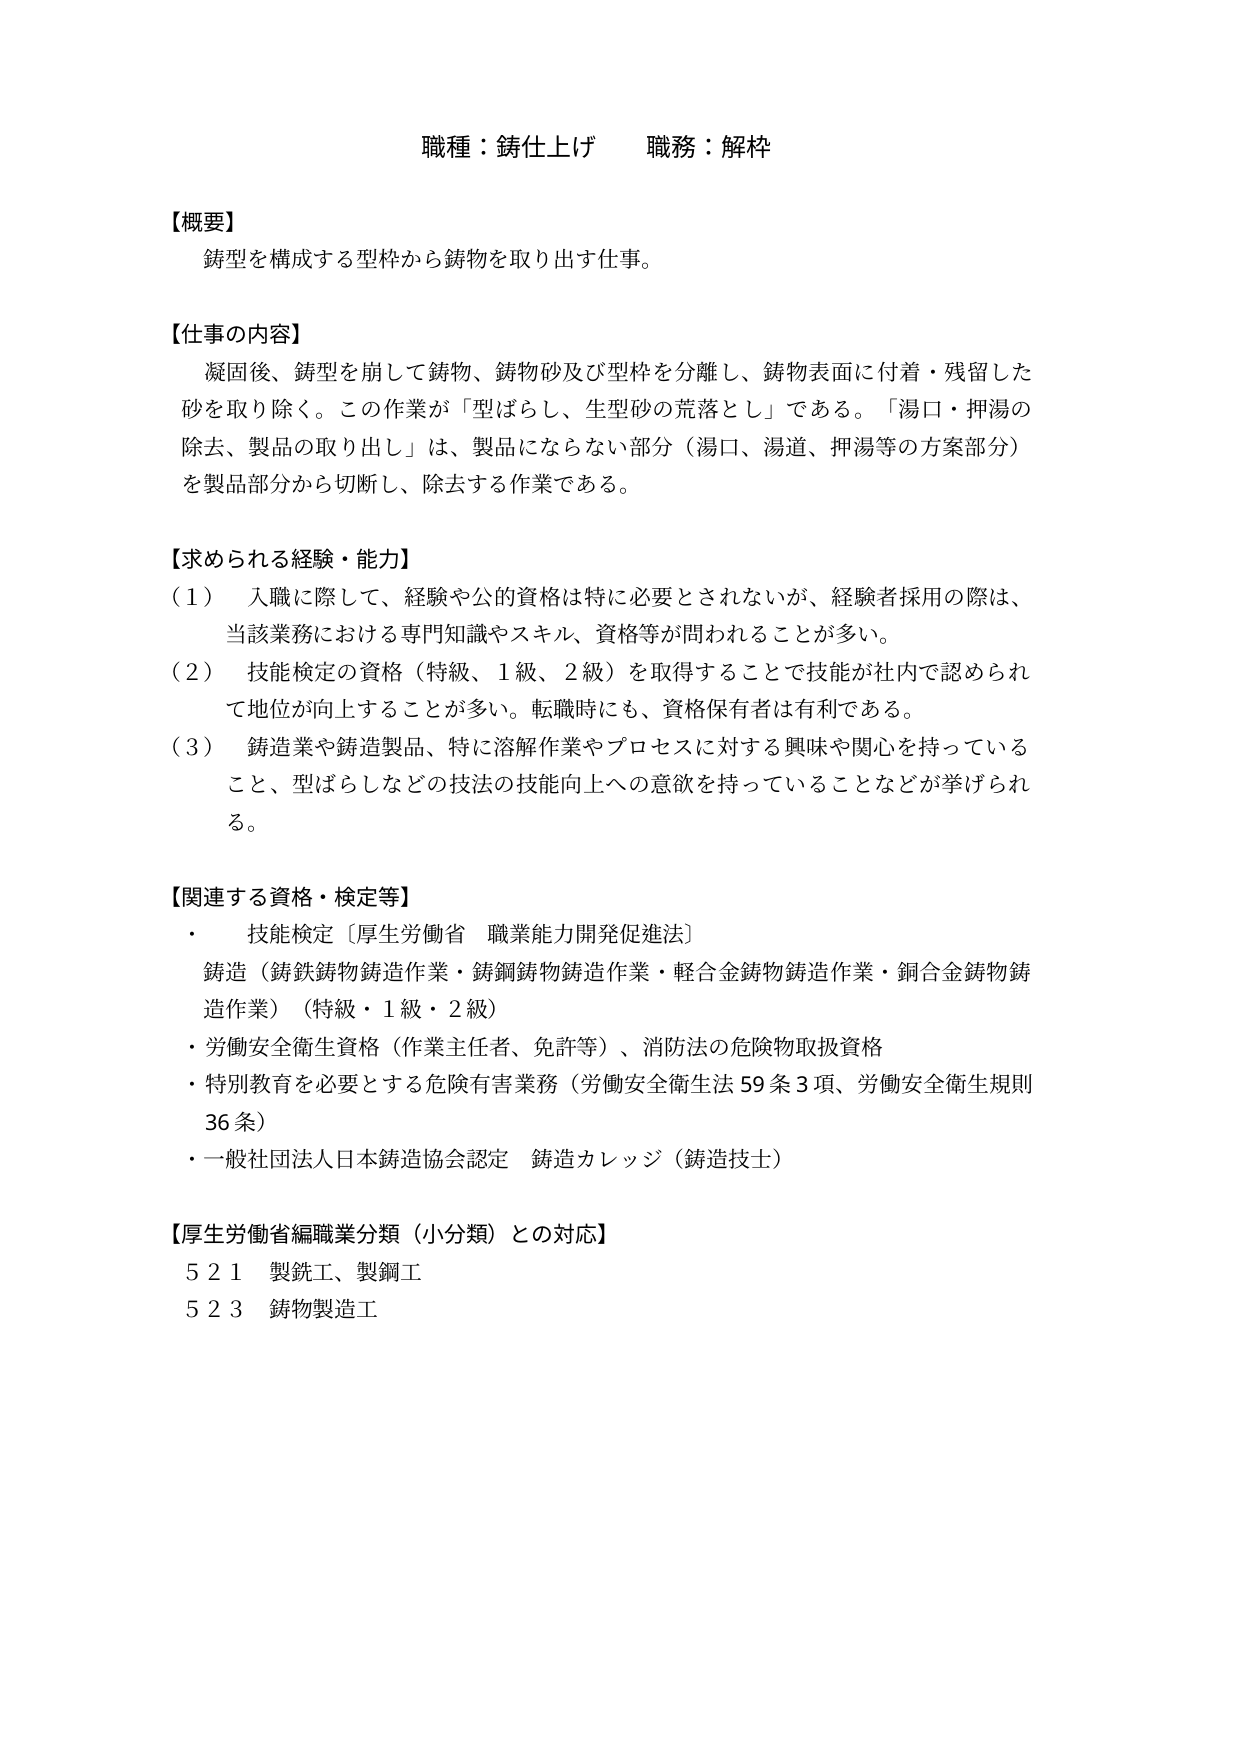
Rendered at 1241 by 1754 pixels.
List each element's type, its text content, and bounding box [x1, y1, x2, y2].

text 【厚生労働省編職業分類（小分類）との対応】 [159, 1214, 1034, 1252]
list 鋳造業や鋳造製品、特に溶解作業やプロセスに対する興味や関心を持っていること、型ばらしなどの技法の技能向上への意欲を持っていることなどが挙げられる。 [159, 727, 1034, 839]
list 特別教育を必要とする危険有害業務（労働安全衛生法59条3項、労働安全衛生規則36条） [181, 1064, 1034, 1139]
list 技能検定〔厚生労働省 職業能力開発促進法〕 [181, 914, 1034, 952]
text 職種：鋳仕上げ 職務：解枠 [159, 127, 1034, 164]
text 凝固後、鋳型を崩して鋳物、鋳物砂及び型枠を分離し、鋳物表面に付着・残留した砂を取り除く。この作業が「型ばらし、生型砂の荒落とし」である。「湯口・押湯の除去、製品の取り出し」は、製品にならない部分（湯口、湯道、押湯等の方案部分）を製品部分から切断し、除去する作業である。 [159, 352, 1034, 502]
text 鋳造（鋳鉄鋳物鋳造作業・鋳鋼鋳物鋳造作業・軽合金鋳物鋳造作業・銅合金鋳物鋳造作業）（特級・１級・２級） [203, 952, 1034, 1027]
text 【概要】 [159, 202, 1034, 239]
list 技能検定の資格（特級、１級、２級）を取得することで技能が社内で認められて地位が向上することが多い。転職時にも、資格保有者は有利である。 [159, 652, 1034, 727]
text ５２３ 鋳物製造工 [159, 1289, 1034, 1327]
text 【関連する資格・検定等】 [159, 877, 1034, 914]
text 鋳型を構成する型枠から鋳物を取り出す仕事。 [159, 239, 1034, 277]
text 【求められる経験・能力】 [159, 539, 1034, 577]
text ・一般社団法人日本鋳造協会認定 鋳造カレッジ（鋳造技士） [159, 1139, 1034, 1177]
text ５２１ 製銑工、製鋼工 [159, 1252, 1034, 1289]
text 【仕事の内容】 [159, 314, 1034, 352]
list 入職に際して、経験や公的資格は特に必要とされないが、経験者採用の際は、当該業務における専門知識やスキル、資格等が問われることが多い。 [159, 577, 1034, 652]
list 労働安全衛生資格（作業主任者、免許等）、消防法の危険物取扱資格 [181, 1027, 1034, 1064]
